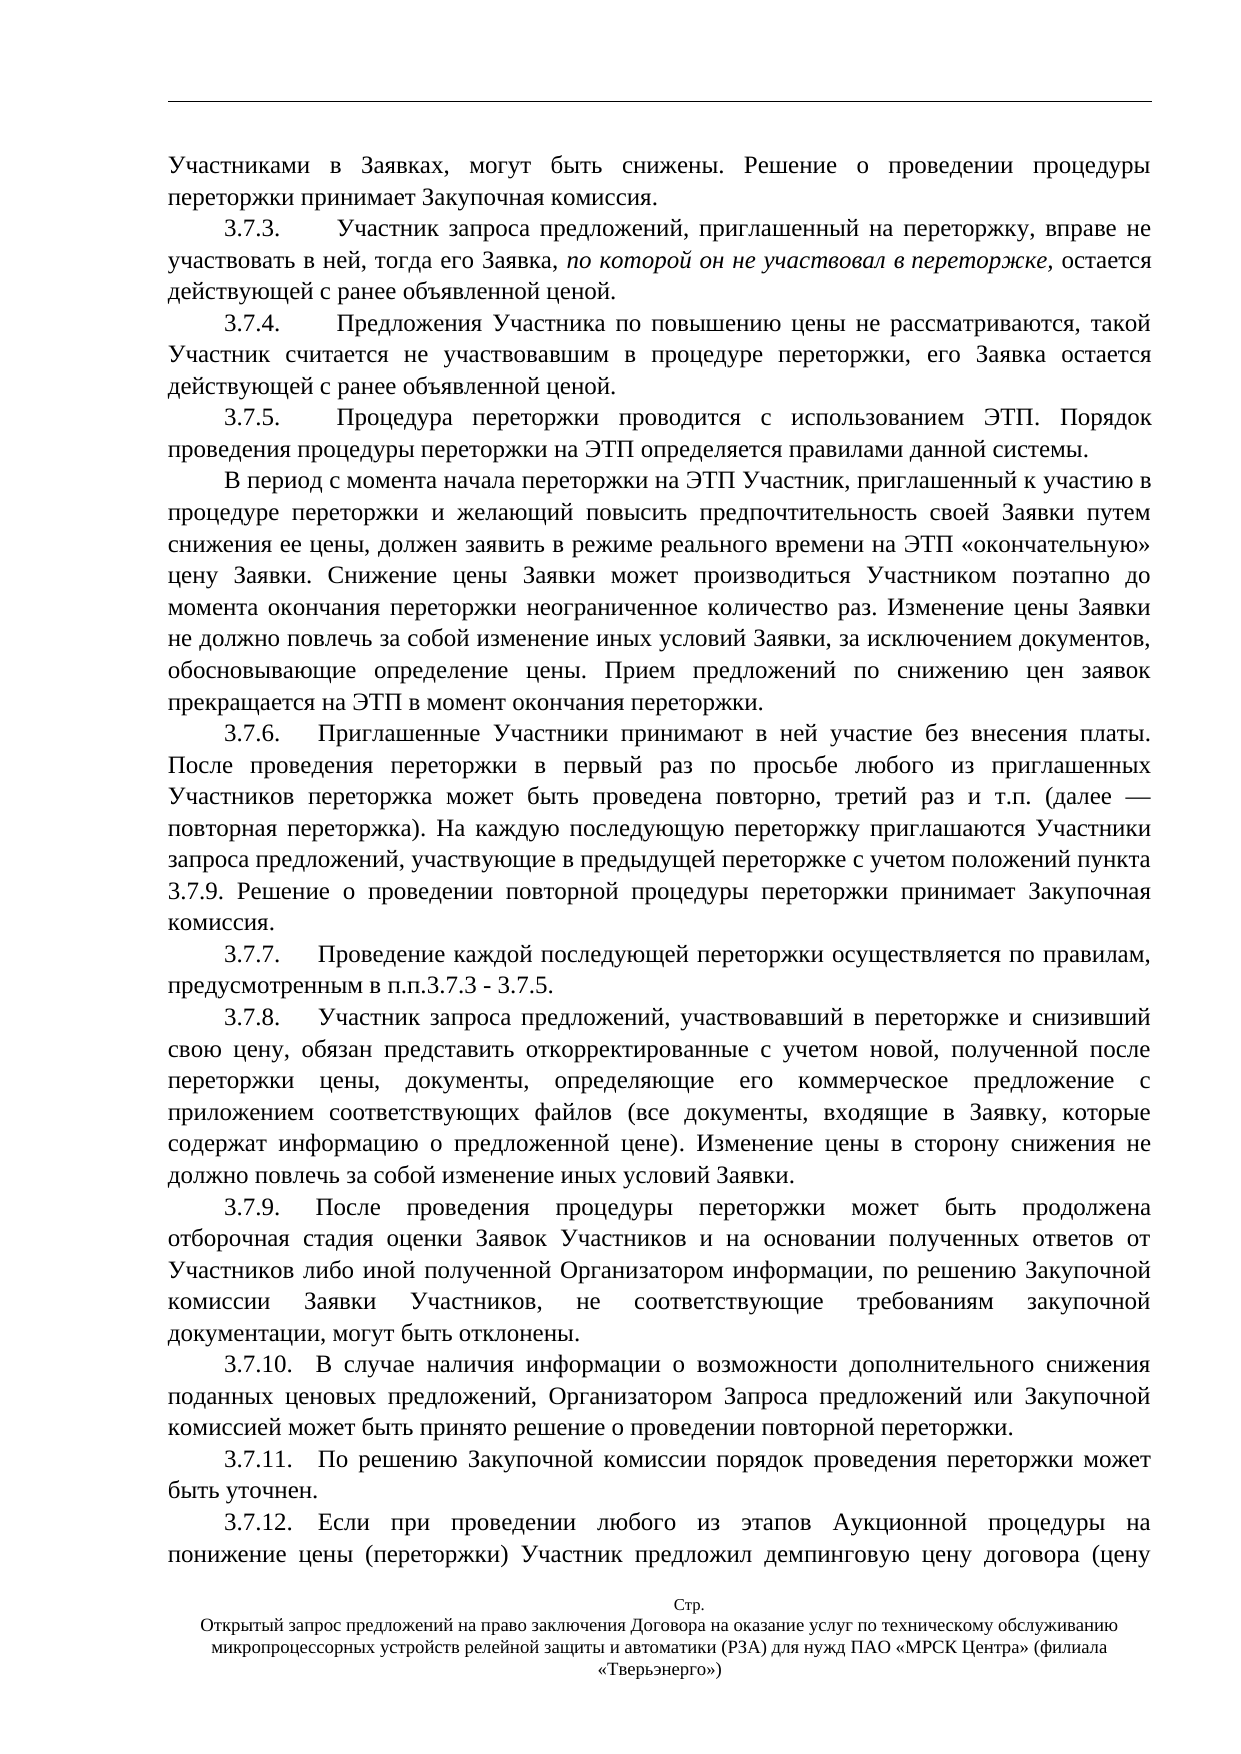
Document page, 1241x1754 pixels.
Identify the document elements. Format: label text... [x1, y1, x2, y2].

list В случае наличия информации о возможности дополнительного снижения поданных ценовых предложений, Организатором Запроса предложений или Закупочной комиссией может быть принято решение о проведении повторной переторжки. [168, 1349, 1152, 1441]
text В период с момента начала переторжки на ЭТП Участник, приглашенный к участию в процедуре переторжки и желающий повысить предпочтительность своей Заявки путем снижения ее цены, должен заявить в режиме реального времени на ЭТП «окончательную» цену Заявки. Снижение цены Заявки может производиться Участником поэтапно до момента окончания переторжки неограниченное количество раз. Изменение цены Заявки не должно повлечь за собой изменение иных условий Заявки, за исключением документов, обосновывающие определение цены. Прием предложений по снижению цен заявок прекращается на ЭТП в момент окончания переторжки. [168, 466, 1152, 715]
list Участник запроса предложений, участвовавший в переторжке и снизивший свою цену, обязан представить откорректированные с учетом новой, полученной после переторжки цены, документы, определяющие его коммерческое предложение с приложением соответствующих файлов (все документы, входящие в Заявку, которые содержат информацию о предложенной цене). Изменение цены в сторону снижения не должно повлечь за собой изменение иных условий Заявки. [168, 1002, 1152, 1189]
list Участник запроса предложений, приглашенный на переторжку, вправе не участвовать в ней, тогда его Заявка, по которой он не участвовал в переторжке, остается действующей с ранее объявленной ценой. [168, 213, 1152, 305]
list Приглашенные Участники принимают в ней участие без внесения платы. После проведения переторжки в первый раз по просьбе любого из приглашенных Участников переторжка может быть проведена повторно, третий раз и т.п. (далее — повторная переторжка). На каждую последующую переторжку приглашаются Участники запроса предложений, участвующие в предыдущей переторжке с учетом положений пункта 3.7.9. Решение о проведении повторной процедуры переторжки принимает Закупочная комиссия. [168, 718, 1152, 936]
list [168, 1507, 1152, 1567]
list Предложения Участника по повышению цены не рассматриваются, такой Участник считается не участвовавшим в процедуре переторжки, его Заявка остается действующей с ранее объявленной ценой. [168, 308, 1152, 400]
list Процедура переторжки проводится с использованием ЭТП. Порядок проведения процедуры переторжки на ЭТП определяется правилами данной системы. [168, 402, 1152, 463]
list После проведения процедуры переторжки может быть продолжена отборочная стадия оценки Заявок Участников и на основании полученных ответов от Участников либо иной полученной Организатором информации, по решению Закупочной комиссии Заявки Участников, не соответствующие требованиям закупочной документации, могут быть отклонены. [168, 1192, 1152, 1347]
list По решению Закупочной комиссии порядок проведения переторжки может быть уточнен. [168, 1444, 1152, 1504]
list Проведение каждой последующей переторжки осуществляется по правилам, предусмотренным в п.п.3.7.3 - 3.7.5. [168, 939, 1152, 999]
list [168, 150, 1152, 210]
